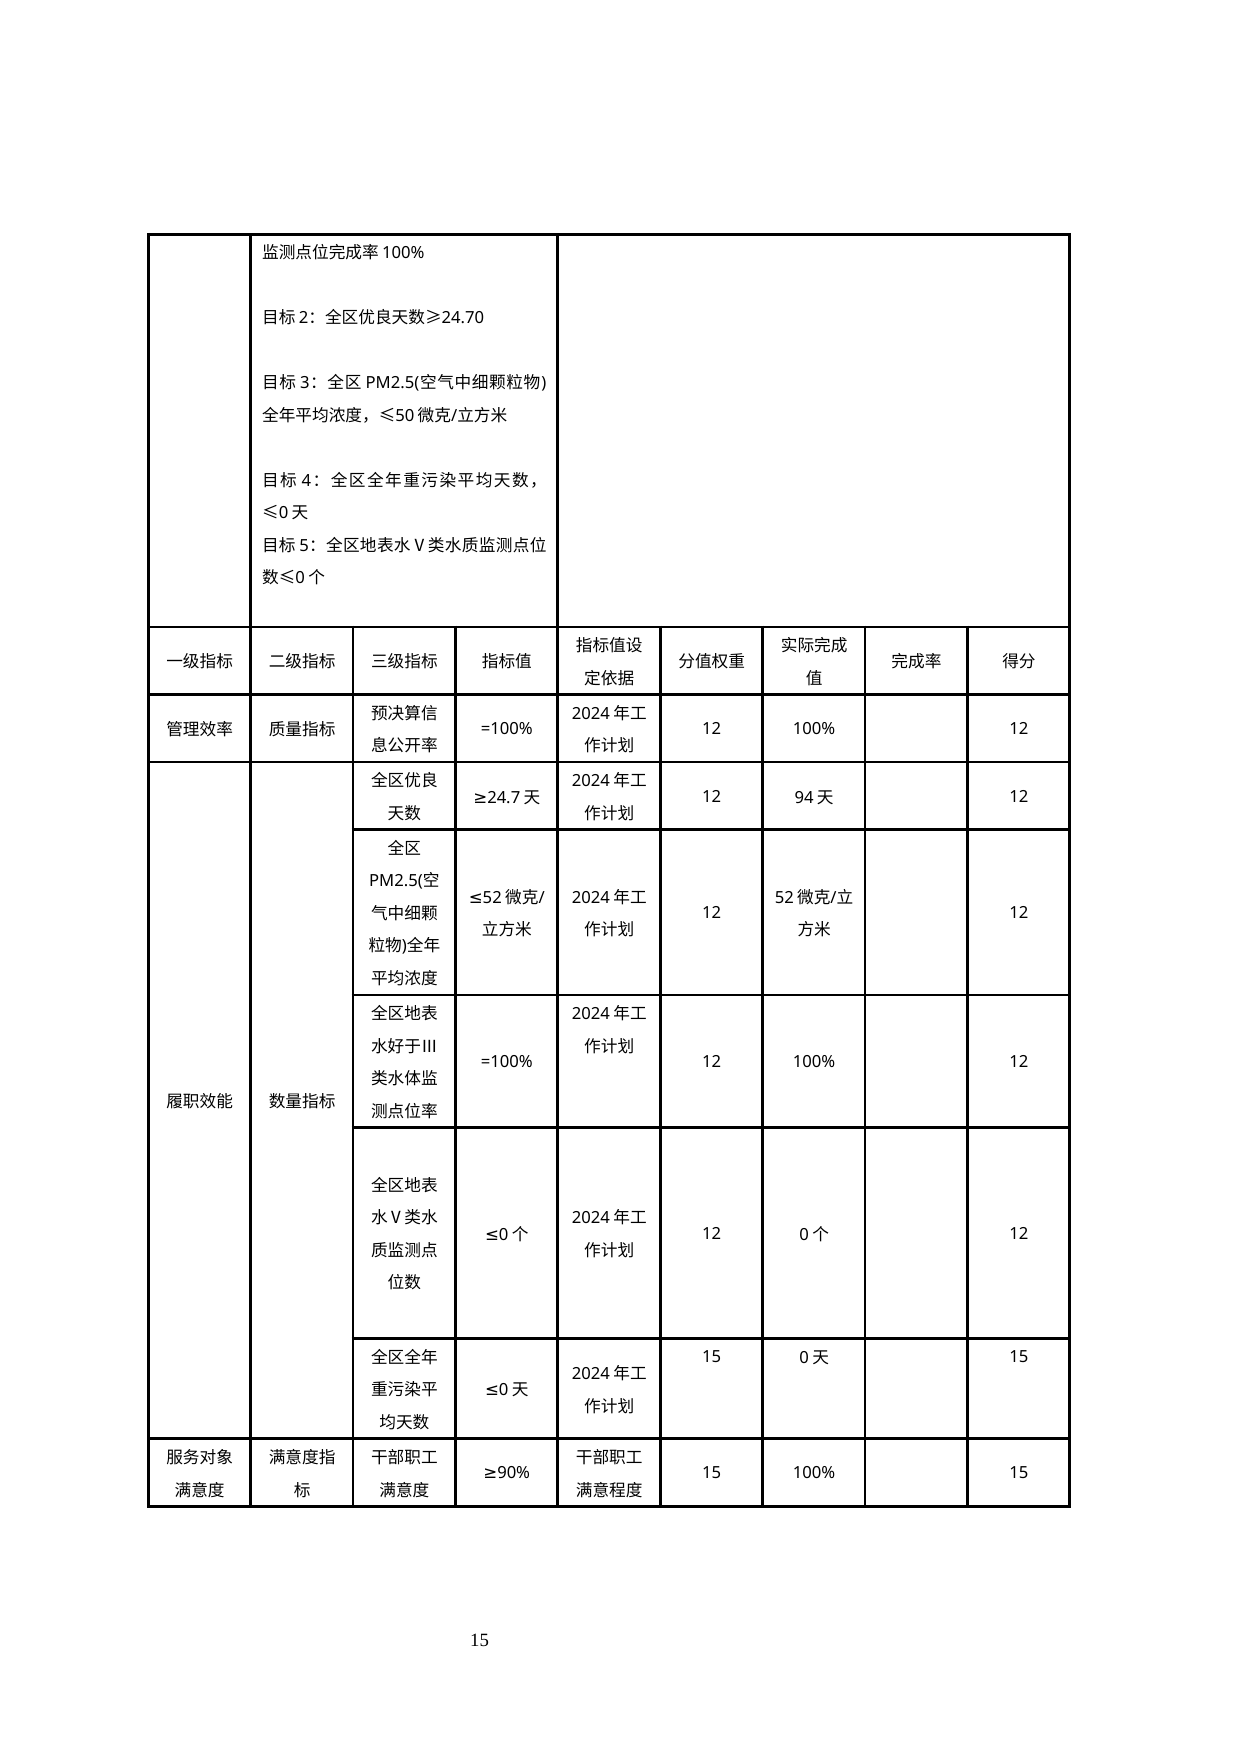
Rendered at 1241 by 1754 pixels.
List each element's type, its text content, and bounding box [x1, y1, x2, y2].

table_cell 得分 [969, 628, 1068, 693]
table_cell =100% [457, 696, 556, 761]
table_cell 全区地表水Ⅴ类水质监测点位数 [354, 1129, 454, 1337]
table_cell 管理效率 [150, 696, 249, 761]
table_cell 15 [662, 1440, 761, 1505]
table_cell 二级指标 [252, 628, 352, 693]
table_cell 质量指标 [252, 696, 352, 761]
table_cell 15 [969, 1340, 1068, 1437]
table_cell 52微克/立方米 [764, 831, 864, 993]
table_cell 12 [662, 763, 761, 828]
table_cell 12 [969, 763, 1068, 828]
table_cell ≥24.7天 [457, 763, 556, 828]
table_cell [866, 1340, 966, 1437]
table_cell 全区优良天数 [354, 763, 454, 828]
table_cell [252, 236, 556, 626]
table_cell 12 [969, 996, 1068, 1126]
table_cell 12 [662, 1129, 761, 1337]
table_cell 12 [662, 996, 761, 1126]
table_cell 指标值 [457, 628, 556, 693]
table_cell 干部职工满意度 [354, 1440, 454, 1505]
table_cell 2024年工作计划 [559, 1340, 659, 1437]
table_cell 全区PM2.5(空气中细颗粒物)全年平均浓度 [354, 831, 454, 993]
table_cell 完成率 [866, 628, 966, 693]
table_cell 2024年工作计划 [559, 696, 659, 761]
table_cell 实际完成值 [764, 628, 864, 693]
table_cell [866, 996, 966, 1126]
table_cell 100% [764, 996, 864, 1126]
table_cell 全区全年重污染平均天数 [354, 1340, 454, 1437]
table_cell 15 [662, 1340, 761, 1437]
table_cell 2024年工作计划 [559, 1129, 659, 1337]
table_cell ≤52微克/立方米 [457, 831, 556, 993]
table_cell 100% [764, 696, 864, 761]
table_cell 12 [969, 1129, 1068, 1337]
table_cell 12 [969, 696, 1068, 761]
table_cell 三级指标 [354, 628, 454, 693]
table_cell [866, 1129, 966, 1337]
table_cell [866, 763, 966, 828]
table_cell 100% [764, 1440, 864, 1505]
table_cell 2024年工作计划 [559, 763, 659, 828]
table_cell ≥90% [457, 1440, 556, 1505]
table_cell 15 [969, 1440, 1068, 1505]
table_cell 指标值设定依据 [559, 628, 659, 693]
table_cell ≤0天 [457, 1340, 556, 1437]
table_cell 服务对象满意度 [150, 1440, 249, 1505]
table_cell [866, 696, 966, 761]
table_cell 数量指标 [252, 763, 352, 1437]
table_cell 2024年工作计划 [559, 996, 659, 1126]
table_cell 满意度指标 [252, 1440, 352, 1505]
table_cell [866, 1440, 966, 1505]
table_cell 94天 [764, 763, 864, 828]
table_cell 预决算信息公开率 [354, 696, 454, 761]
table_cell 履职效能 [150, 763, 249, 1437]
table_cell 0个 [764, 1129, 864, 1337]
table_cell ≤0个 [457, 1129, 556, 1337]
table_cell 12 [662, 831, 761, 993]
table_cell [559, 236, 1068, 626]
table_cell 2024年工作计划 [559, 831, 659, 993]
table_cell 12 [662, 696, 761, 761]
table_cell 全区地表水好于Ⅲ类水体监测点位率 [354, 996, 454, 1126]
table_cell 分值权重 [662, 628, 761, 693]
table_cell 一级指标 [150, 628, 249, 693]
table_cell 干部职工满意程度 [559, 1440, 659, 1505]
table_cell =100% [457, 996, 556, 1126]
table_cell 12 [969, 831, 1068, 993]
table_cell [866, 831, 966, 993]
table_cell 0天 [764, 1340, 864, 1437]
